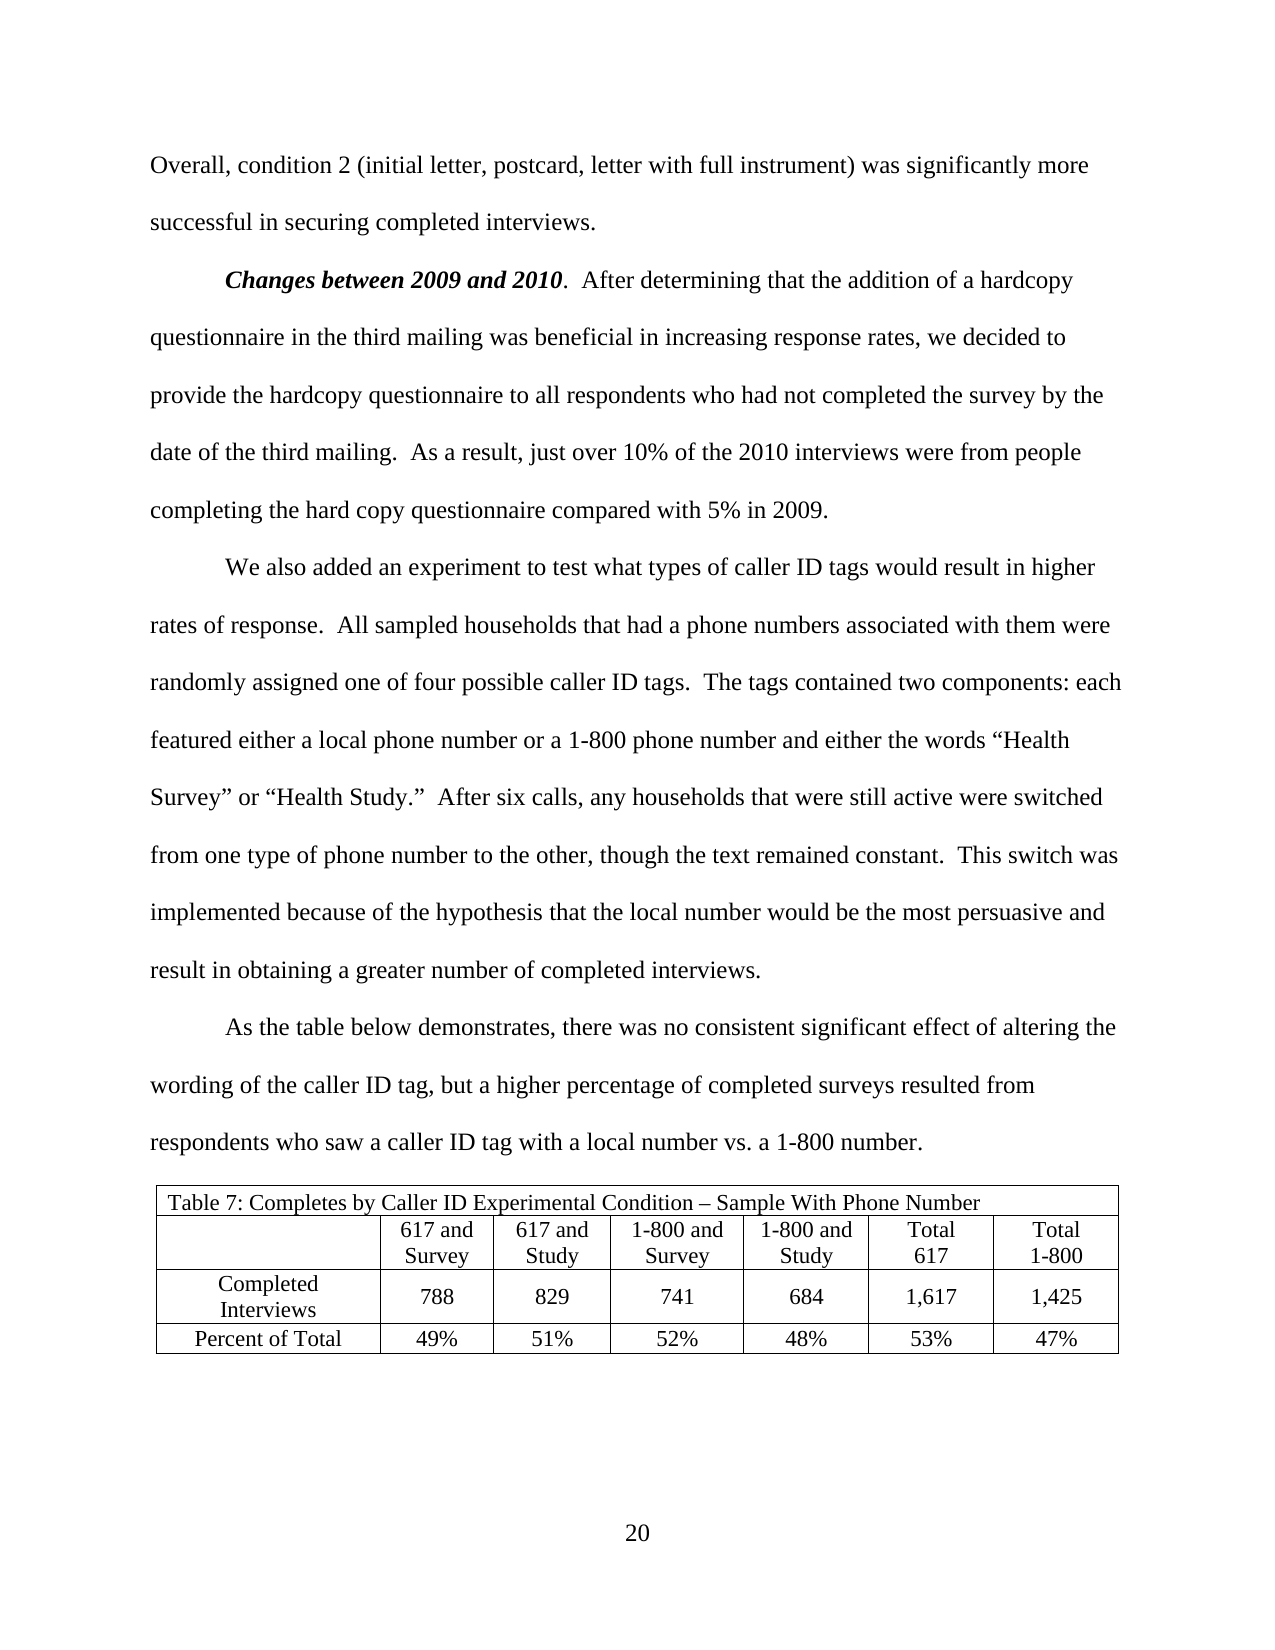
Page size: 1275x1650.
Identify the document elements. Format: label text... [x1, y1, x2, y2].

table_cell 49% [381, 1324, 493, 1353]
table_cell 1,617 [869, 1270, 993, 1323]
text Changes between 2009 and 2010. After determining that the addition of a hardcopy questionnaire in the third mailing was beneficial in increasing response rates, we decided to provide the hardcopy questionnaire to all respondents who had not completed the survey by the date of the third mailing. As a result, just over 10% of the 2010 interviews were from people completing the hard copy questionnaire compared with 5% in 2009. [150, 265, 1125, 524]
text As the table below demonstrates, there was no consistent significant effect of altering the wording of the caller ID tag, but a higher percentage of completed surveys resulted from respondents who saw a caller ID tag with a local number vs. a 1-800 number. [150, 1012, 1125, 1156]
table_cell 684 [744, 1270, 868, 1323]
text We also added an experiment to test what types of caller ID tags would result in higher rates of response. All sampled households that had a phone numbers associated with them were randomly assigned one of four possible caller ID tags. The tags contained two components: each featured either a local phone number or a 1-800 phone number and either the words “Health Survey” or “Health Study.” After six calls, any households that were still active were switched from one type of phone number to the other, though the text remained constant. This switch was implemented because of the hypothesis that the local number would be the most persuasive and result in obtaining a greater number of completed interviews. [150, 552, 1125, 984]
table_header Table 7: Completes by Caller ID Experimental Condition – Sample With Phone Number [157, 1186, 1118, 1215]
table_cell 1,425 [994, 1270, 1118, 1323]
table_cell 52% [611, 1324, 743, 1353]
table_cell 48% [744, 1324, 868, 1353]
table_cell 829 [494, 1270, 610, 1323]
table_cell 788 [381, 1270, 493, 1323]
table_cell 1-800 and Study [744, 1216, 868, 1269]
table_cell 741 [611, 1270, 743, 1323]
table_cell [157, 1216, 380, 1269]
table_cell Total 1-800 [994, 1216, 1118, 1269]
text Overall, condition 2 (initial letter, postcard, letter with full instrument) was significantly more successful in securing completed interviews. [150, 150, 1125, 236]
table_cell Percent of Total [157, 1324, 380, 1353]
table_cell 1-800 and Survey [611, 1216, 743, 1269]
table_cell 617 and Survey [381, 1216, 493, 1269]
table_cell Completed Interviews [157, 1270, 380, 1323]
table_cell 47% [994, 1324, 1118, 1353]
table_cell 53% [869, 1324, 993, 1353]
table_cell 617 and Study [494, 1216, 610, 1269]
table_cell Total 617 [869, 1216, 993, 1269]
table_cell 51% [494, 1324, 610, 1353]
